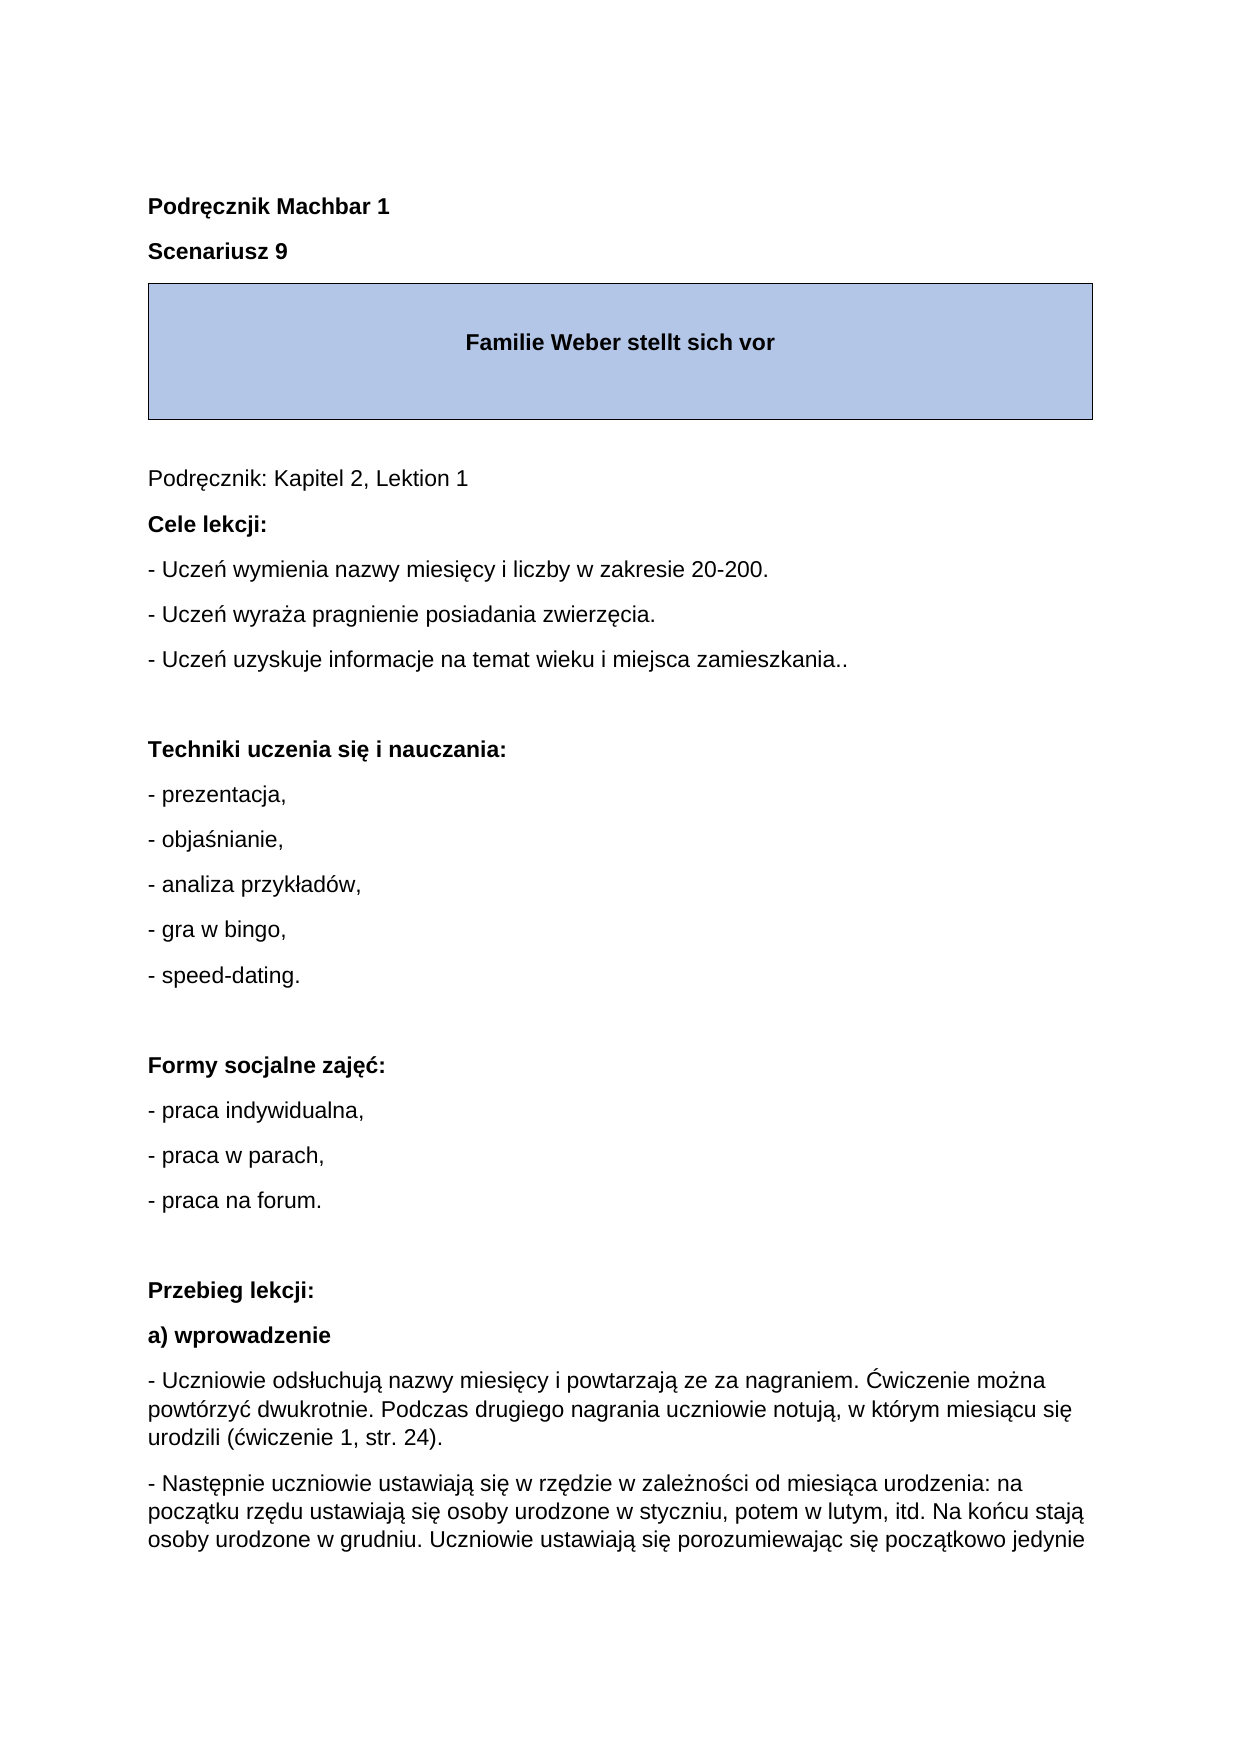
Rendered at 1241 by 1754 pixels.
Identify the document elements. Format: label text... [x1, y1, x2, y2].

text - analiza przykładów, [148, 871, 1093, 898]
text Techniki uczenia się i nauczania: [148, 736, 1093, 762]
text - Uczeń uzyskuje informacje na temat wieku i miejsca zamieszkania.. [148, 646, 1093, 672]
text - Uczeń wymienia nazwy miesięcy i liczby w zakresie 20-200. [148, 556, 1093, 582]
text a) wprowadzenie [148, 1322, 1093, 1349]
text - prezentacja, [148, 781, 1093, 807]
text - speed-dating. [148, 962, 1093, 988]
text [148, 1469, 1093, 1553]
text - objaśnianie, [148, 826, 1093, 853]
text - gra w bingo, [148, 916, 1093, 943]
text Formy socjalne zajęć: [148, 1052, 1093, 1078]
text Cele lekcji: [148, 511, 1093, 537]
text - Uczeń wyraża pragnienie posiadania zwierzęcia. [148, 601, 1093, 627]
text Podręcznik: Kapitel 2, Lektion 1 [148, 465, 1093, 492]
text Podręcznik Machbar 1 [148, 193, 1093, 219]
text - praca w parach, [148, 1142, 1093, 1168]
text Scenariusz 9 [148, 238, 1093, 264]
text Przebieg lekcji: [148, 1277, 1093, 1304]
text - Uczniowie odsłuchują nazwy miesięcy i powtarzają ze za nagraniem. Ćwiczenie można powtórzyć dwukrotnie. Podczas drugiego nagrania uczniowie notują, w którym miesiącu się urodzili (ćwiczenie 1, str. 24). [148, 1367, 1093, 1451]
table_header Familie Weber stellt sich vor [149, 284, 1092, 419]
text - praca na forum. [148, 1187, 1093, 1213]
text - praca indywidualna, [148, 1097, 1093, 1123]
